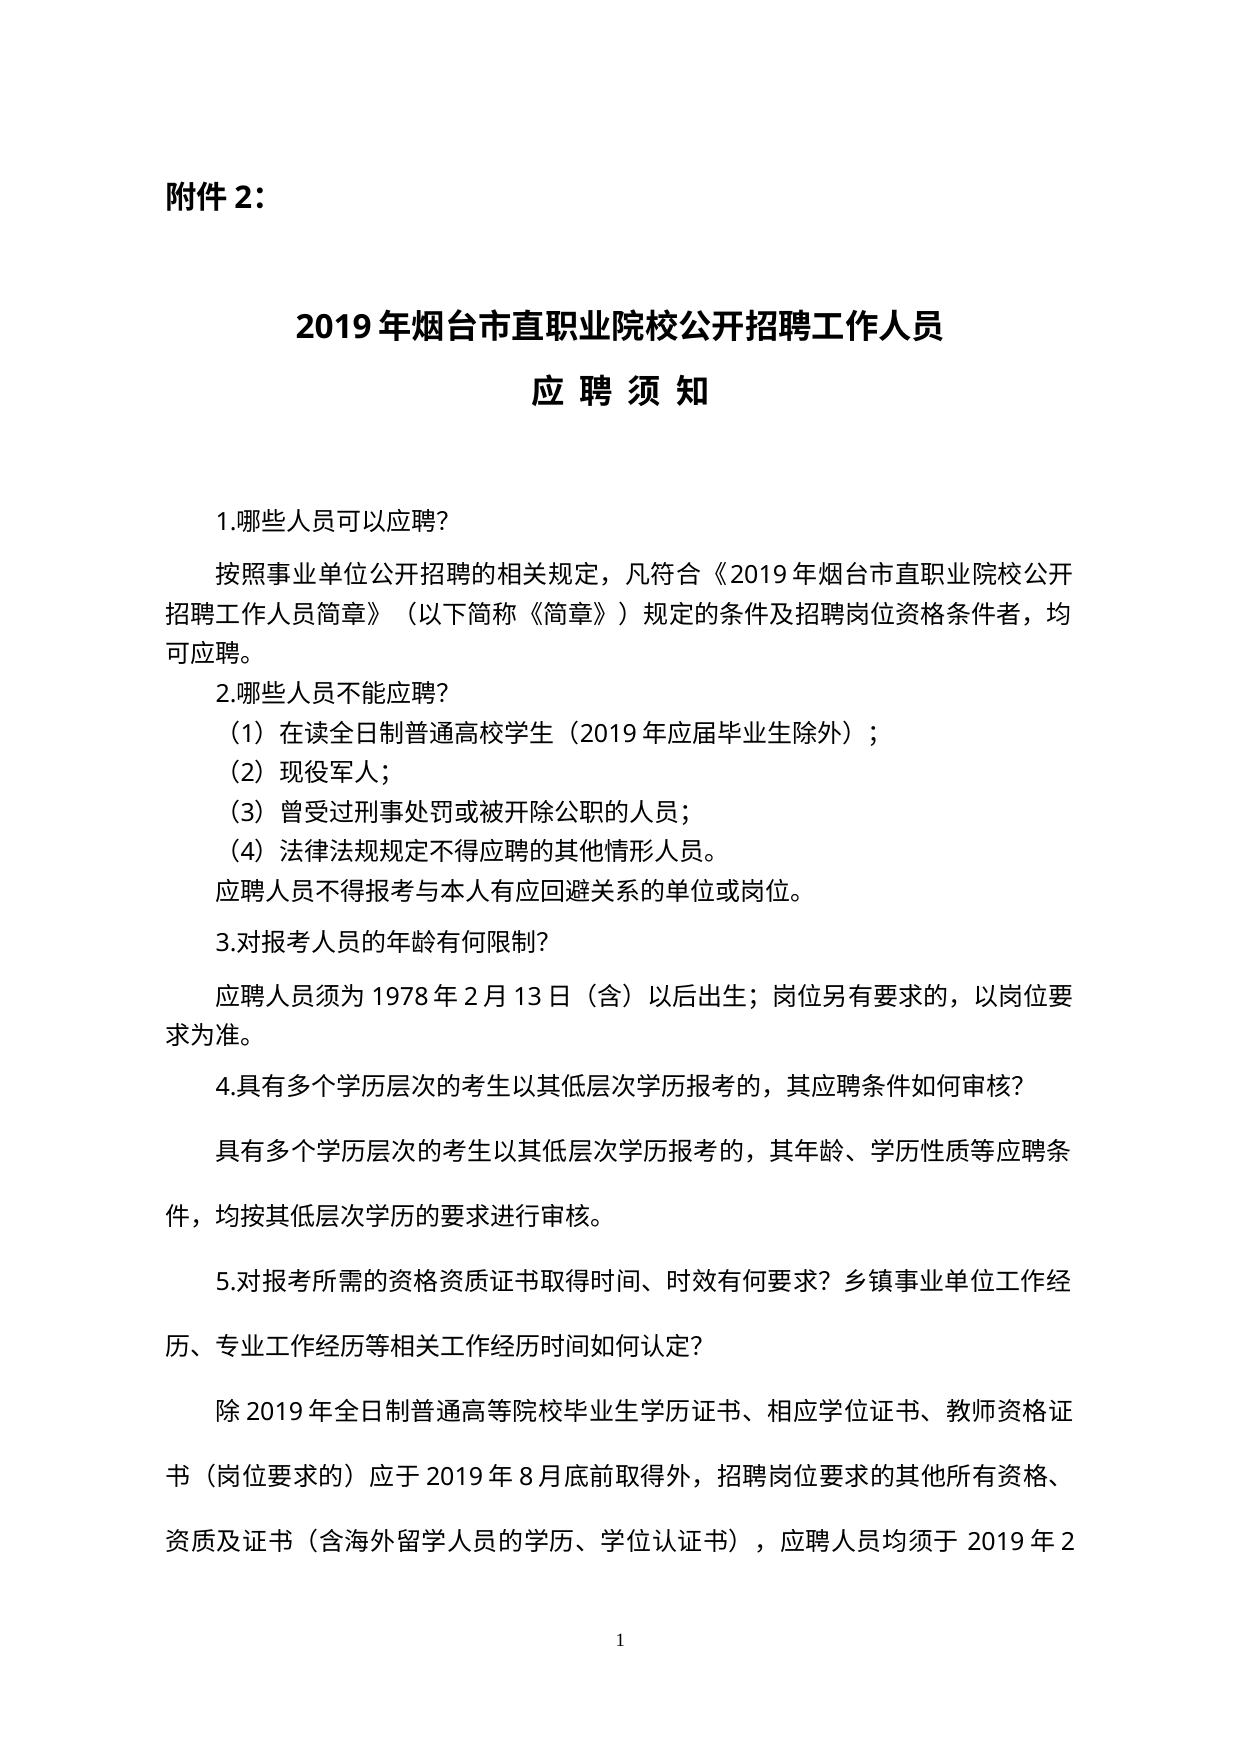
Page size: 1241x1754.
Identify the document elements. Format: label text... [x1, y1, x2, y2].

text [165, 1377, 1075, 1572]
text （1）在读全日制普通高校学生（2019年应届毕业生除外）； [165, 710, 1075, 750]
text 5.对报考所需的资格资质证书取得时间、时效有何要求？乡镇事业单位工作经历、专业工作经历等相关工作经历时间如何认定？ [165, 1247, 1075, 1377]
text 2019年烟台市直职业院校公开招聘工作人员 [165, 292, 1075, 357]
text 4.具有多个学历层次的考生以其低层次学历报考的，其应聘条件如何审核？ [165, 1052, 1075, 1117]
text 应 聘 须 知 [165, 357, 1075, 422]
text 1.哪些人员可以应聘？ [165, 487, 1075, 552]
text 应聘人员须为1978年2月13日（含）以后出生；岗位另有要求的，以岗位要求为准。 [165, 973, 1075, 1052]
text 3.对报考人员的年龄有何限制？ [165, 908, 1075, 973]
text （2）现役军人； [165, 750, 1075, 789]
text （3）曾受过刑事处罚或被开除公职的人员； [165, 789, 1075, 829]
text 具有多个学历层次的考生以其低层次学历报考的，其年龄、学历性质等应聘条件，均按其低层次学历的要求进行审核。 [165, 1117, 1075, 1247]
text （4）法律法规规定不得应聘的其他情形人员。 [165, 829, 1075, 869]
text 附件2： [165, 162, 1075, 227]
text 应聘人员不得报考与本人有应回避关系的单位或岗位。 [165, 869, 1075, 908]
text 按照事业单位公开招聘的相关规定，凡符合《2019年烟台市直职业院校公开招聘工作人员简章》（以下简称《简章》）规定的条件及招聘岗位资格条件者，均可应聘。 [165, 552, 1075, 671]
text 2.哪些人员不能应聘？ [165, 671, 1075, 710]
